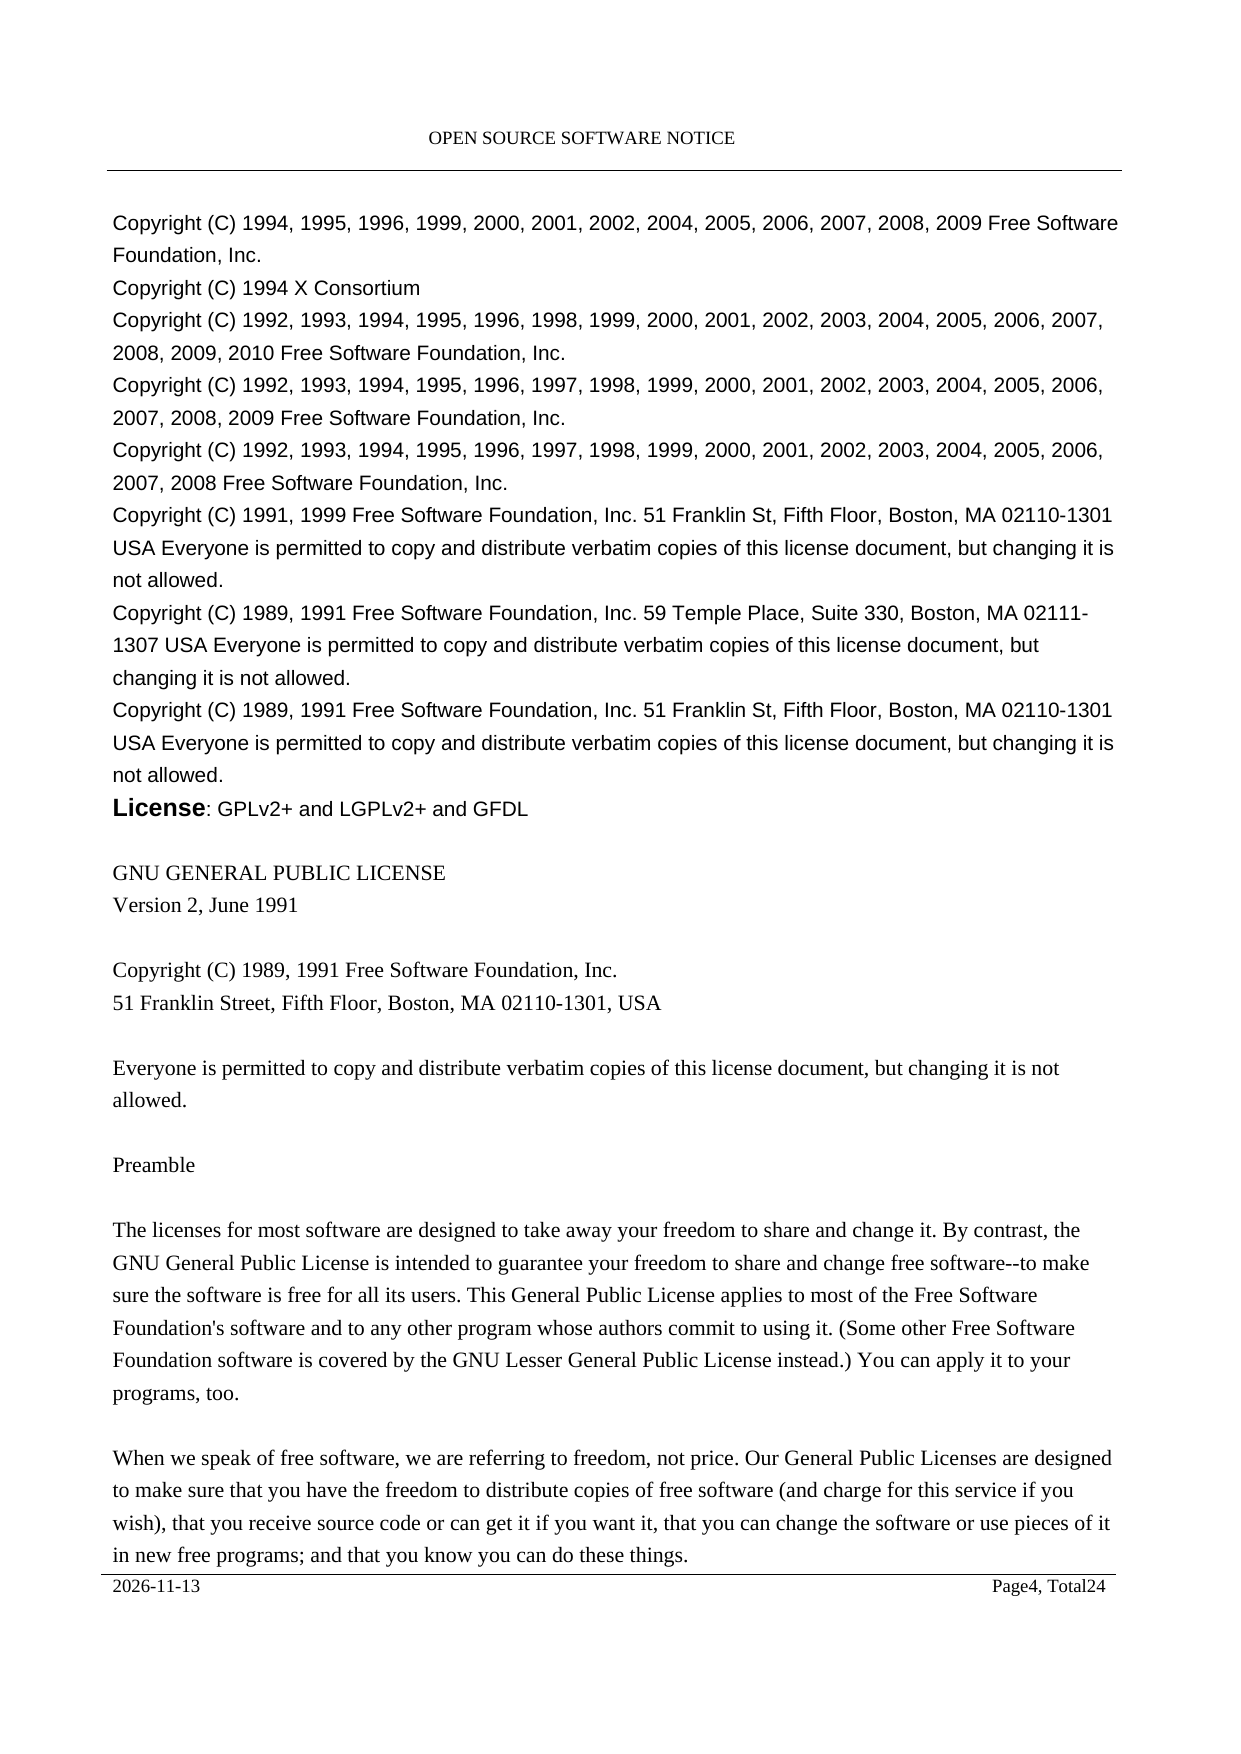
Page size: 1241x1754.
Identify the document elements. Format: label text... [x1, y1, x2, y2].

text Copyright (C) 1991, 1999 Free Software Foundation, Inc. 51 Franklin St, Fifth Floor, Boston, MA 02110-1301 USA Everyone is permitted to copy and distribute verbatim copies of this license document, but changing it is not allowed. [112, 499, 1128, 596]
text Copyright (C) 1989, 1991 Free Software Foundation, Inc. 51 Franklin St, Fifth Floor, Boston, MA 02110-1301 USA Everyone is permitted to copy and distribute verbatim copies of this license document, but changing it is not allowed. [112, 694, 1128, 791]
text Copyright (C) 1994, 1995, 1996, 1999, 2000, 2001, 2002, 2004, 2005, 2006, 2007, 2008, 2009 Free Software Foundation, Inc. [112, 206, 1128, 271]
text Copyright (C) 1994 X Consortium [112, 271, 1128, 304]
text Copyright (C) 1992, 1993, 1994, 1995, 1996, 1997, 1998, 1999, 2000, 2001, 2002, 2003, 2004, 2005, 2006, 2007, 2008, 2009 Free Software Foundation, Inc. [112, 369, 1128, 434]
text Copyright (C) 1992, 1993, 1994, 1995, 1996, 1998, 1999, 2000, 2001, 2002, 2003, 2004, 2005, 2006, 2007, 2008, 2009, 2010 Free Software Foundation, Inc. [112, 304, 1128, 369]
text Copyright (C) 1989, 1991 Free Software Foundation, Inc. 59 Temple Place, Suite 330, Boston, MA 02111-1307 USA Everyone is permitted to copy and distribute verbatim copies of this license document, but changing it is not allowed. [112, 596, 1128, 694]
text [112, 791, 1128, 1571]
text Copyright (C) 1992, 1993, 1994, 1995, 1996, 1997, 1998, 1999, 2000, 2001, 2002, 2003, 2004, 2005, 2006, 2007, 2008 Free Software Foundation, Inc. [112, 434, 1128, 499]
